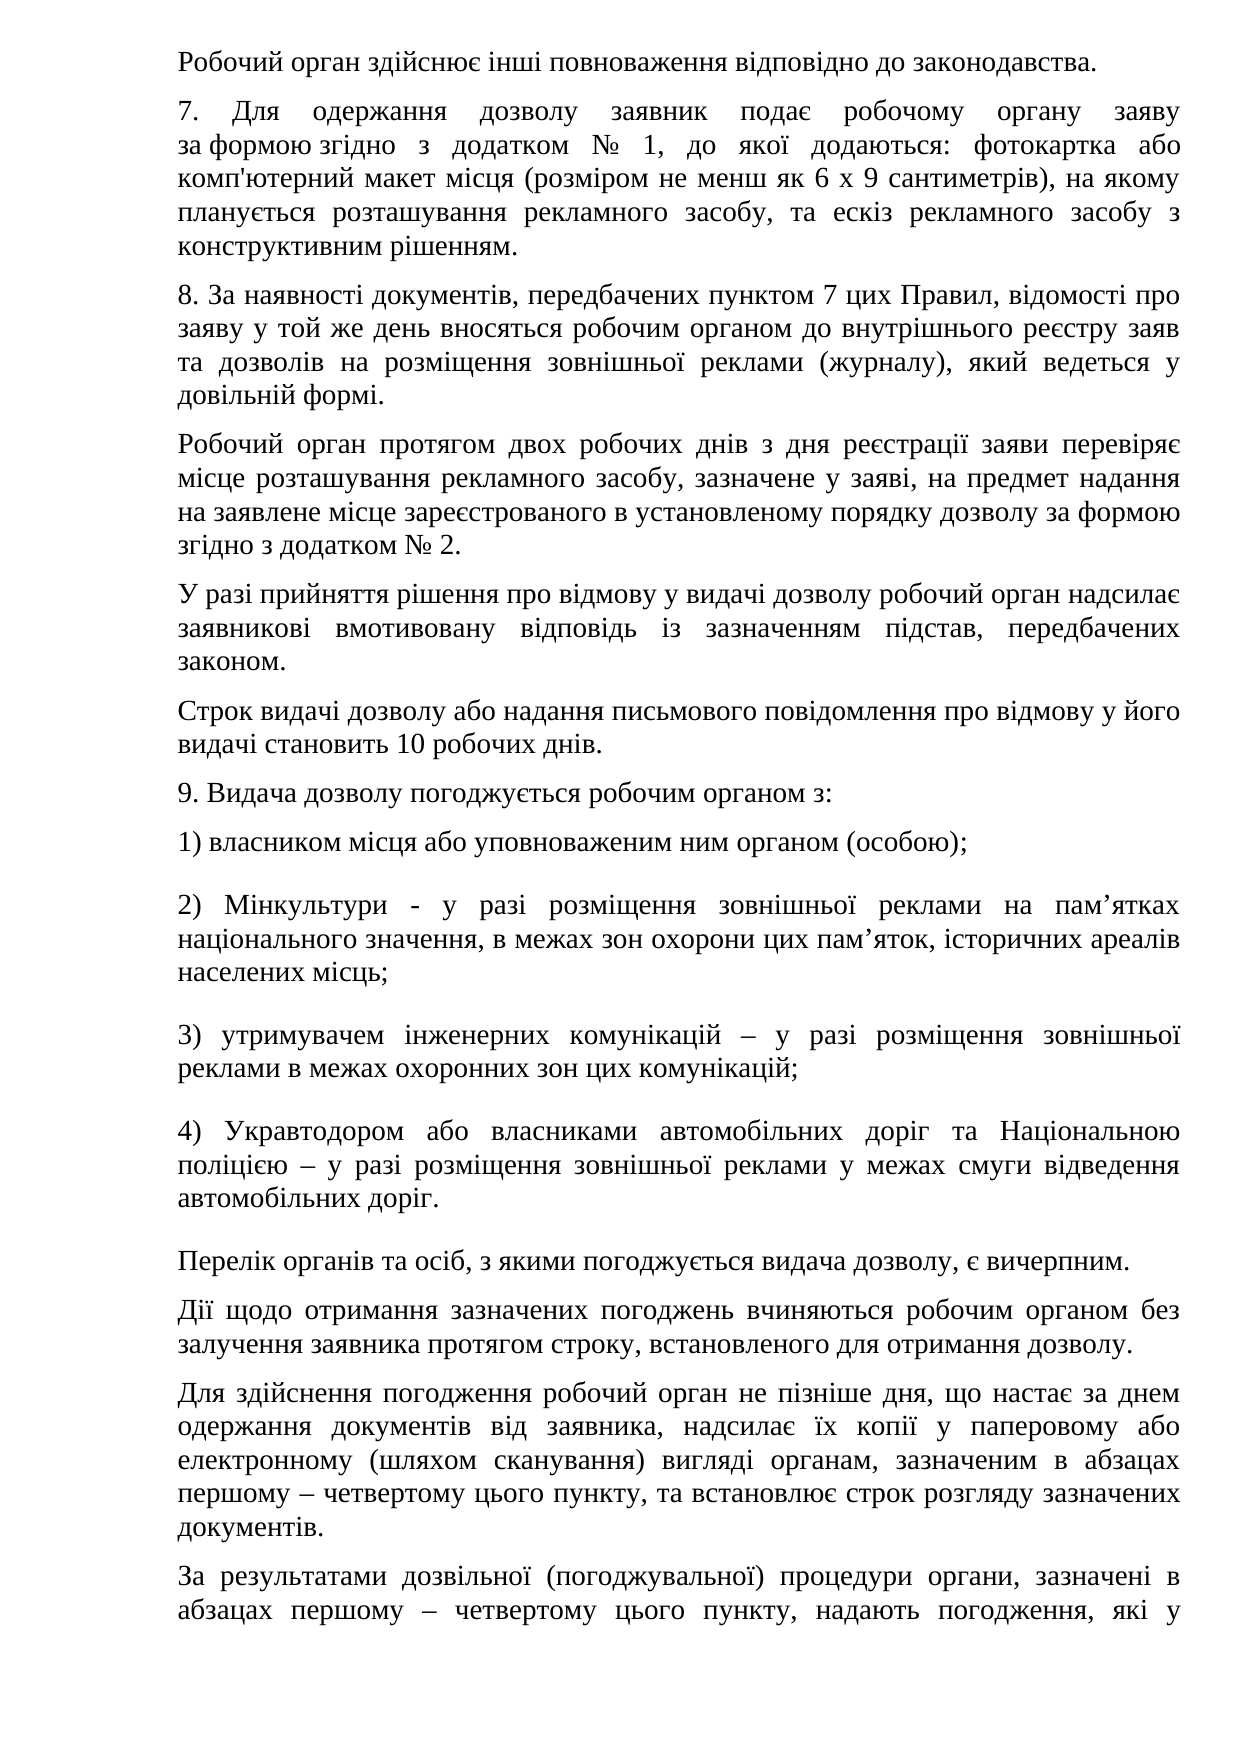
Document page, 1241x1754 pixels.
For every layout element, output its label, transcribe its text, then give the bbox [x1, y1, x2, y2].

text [177, 1558, 1181, 1625]
text 1) власником місця або уповноваженим ним органом (особою); [177, 824, 1181, 858]
text 2) Мінкультури - у разі розміщення зовнішньої реклами на пам’ятках національного значення, в межах зон охорони цих пам’яток, історичних ареалів населених місць; [177, 887, 1181, 988]
text Робочий орган здійснює інші повноваження відповідно до законодавства. [177, 44, 1181, 78]
text Робочий орган протягом двох робочих днів з дня реєстрації заяви перевіряє місце розташування рекламного засобу, зазначене у заяві, на предмет надання на заявлене місце зареєстрованого в установленому порядку дозволу за формою згідно з додатком № 2. [177, 427, 1181, 561]
text Перелік органів та осіб, з якими погоджується видача дозволу, є вичерпним. [177, 1243, 1181, 1277]
text Строк видачі дозволу або надання письмового повідомлення про відмову у його видачі становить 10 робочих днів. [177, 693, 1181, 760]
text 9. Видача дозволу погоджується робочим органом з: [177, 775, 1181, 809]
text 4) Укравтодором або власниками автомобільних доріг та Національною поліцією – у разі розміщення зовнішньої реклами у межах смуги відведення автомобільних доріг. [177, 1113, 1181, 1214]
text 3) утримувачем інженерних комунікацій – у разі розміщення зовнішньої реклами в межах охоронних зон цих комунікацій; [177, 1017, 1181, 1084]
text 8. За наявності документів, передбачених пунктом 7 цих Правил, відомості про заяву у той же день вносяться робочим органом до внутрішнього реєстру заяв та дозволів на розміщення зовнішньої реклами (журналу), який ведеться у довільній формі. [177, 277, 1181, 411]
text 7. Для одержання дозволу заявник подає робочому органу заяву за формою згідно з додатком № 1, до якої додаються: фотокартка або комп'ютерний макет місця (розміром не менш як 6 х 9 сантиметрів), на якому планується розташування рекламного засобу, та ескіз рекламного засобу з конструктивним рішенням. [177, 93, 1181, 261]
text У разі прийняття рішення про відмову у видачі дозволу робочий орган надсилає заявникові вмотивовану відповідь із зазначенням підстав, передбачених законом. [177, 576, 1181, 677]
text Для здійснення погодження робочий орган не пізніше дня, що настає за днем одержання документів від заявника, надсилає їх копії у паперовому або електронному (шляхом сканування) вигляді органам, зазначеним в абзацах першому – четвертому цього пункту, та встановлює строк розгляду зазначених документів. [177, 1375, 1181, 1543]
text Дії щодо отримання зазначених погоджень вчиняються робочим органом без залучення заявника протягом строку, встановленого для отримання дозволу. [177, 1292, 1181, 1359]
